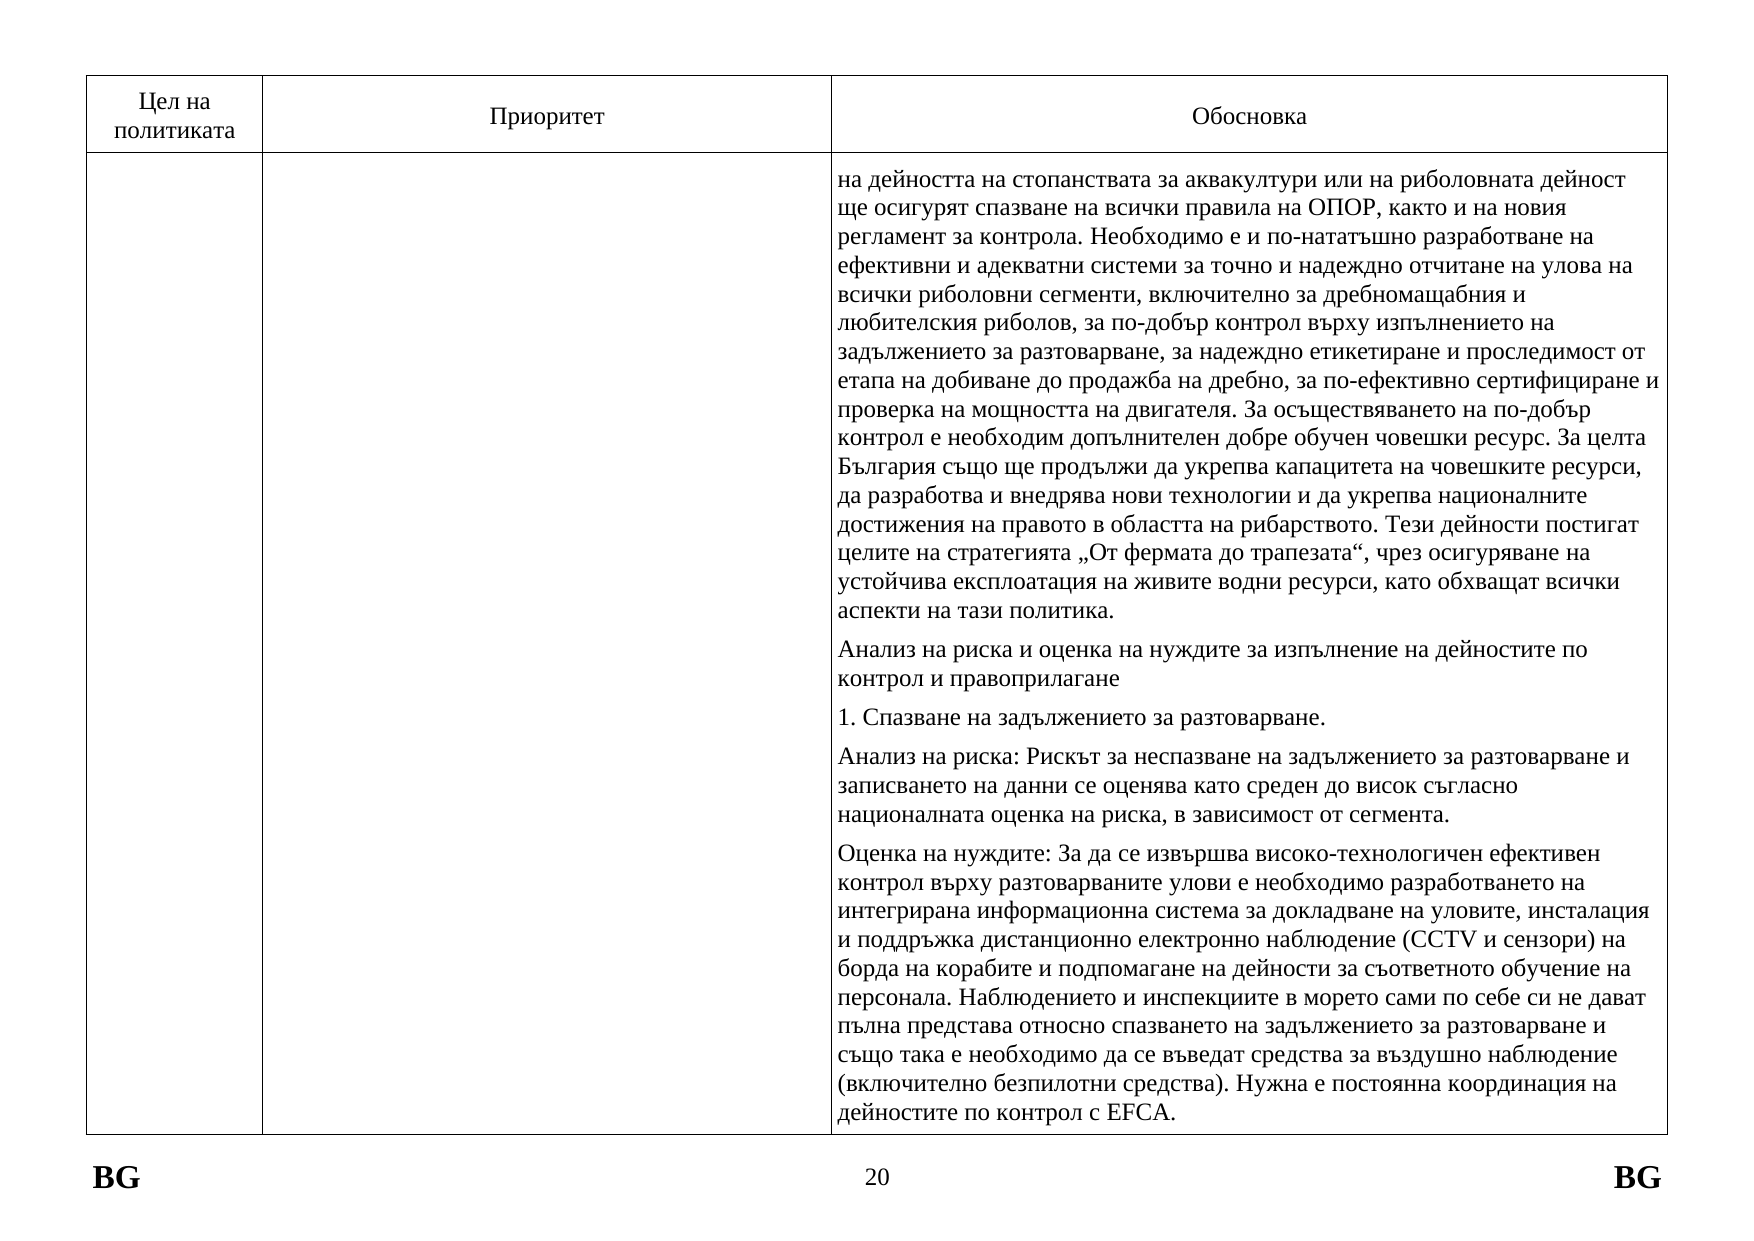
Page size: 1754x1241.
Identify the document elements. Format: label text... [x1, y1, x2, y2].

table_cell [263, 153, 831, 1134]
table_header [notranslate]Обосновка[/notranslate] [832, 76, 1667, 152]
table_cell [832, 153, 1667, 1134]
table_header [notranslate]Цел на политиката[/notranslate] [87, 76, 262, 152]
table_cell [87, 153, 262, 1134]
table_header [notranslate]Приоритет[/notranslate] [263, 76, 831, 152]
